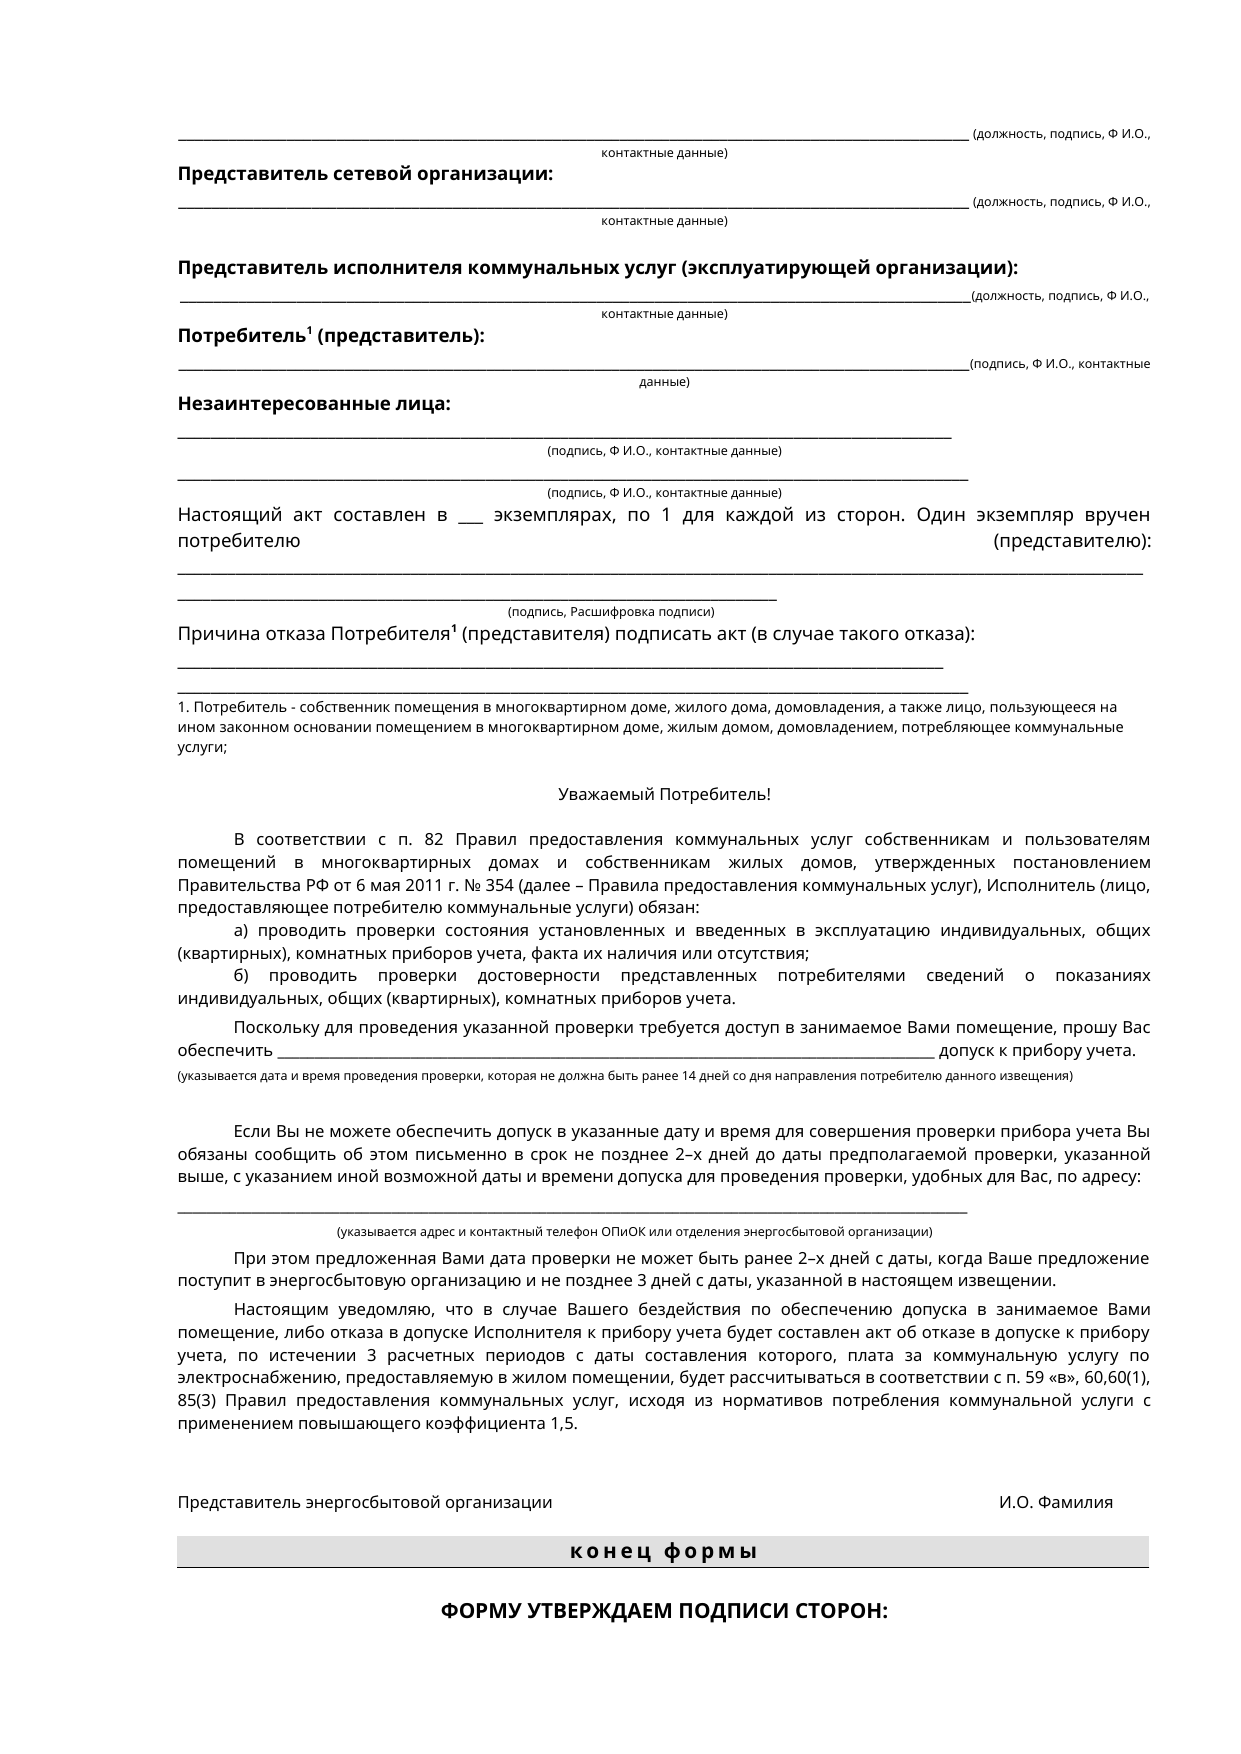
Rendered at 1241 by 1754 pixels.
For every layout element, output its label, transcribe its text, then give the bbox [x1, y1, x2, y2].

text _____________________________________________________________________________________________ [177, 416, 1152, 442]
text Потребитель1 (представитель): [177, 322, 1152, 348]
text Представитель энергосбытовой организации И.О. Фамилия [177, 1491, 1152, 1514]
text _______________________________________________________________________________________________ (должность, подпись, Ф И.О., контактные данные) [177, 186, 1152, 229]
text (подпись, Расшифровка подписи) [177, 603, 1152, 621]
text _______________________________________________________________________________________________ [177, 672, 1152, 697]
text б) проводить проверки достоверности представленных потребителями сведений о показаниях индивидуальных, общих (квартирных), комнатных приборов учета. [177, 964, 1152, 1009]
text _______________________________________________________________________________________________ [177, 459, 1152, 484]
text конец формы [177, 1536, 1149, 1567]
text При этом предложенная Вами дата проверки не может быть ранее 2–х дней с даты, когда Ваше предложение поступит в энергосбытовую организацию и не позднее 3 дней с даты, указанной в настоящем извещении. [177, 1246, 1152, 1292]
text В соответствии с п. 82 Правил предоставления коммунальных услуг собственникам и пользователям помещений в многоквартирных домах и собственникам жилых домов, утвержденных постановлением Правительства РФ от 6 мая 2011 г. № 354 (далее – Правила предоставления коммунальных услуг), Исполнитель (лицо, предоставляющее потребителю коммунальные услуги) обязан: [177, 828, 1152, 918]
text Настоящий акт составлен в ___ экземплярах, по 1 для каждой из сторон. Один экземпляр вручен потребителю (представителю): ____________________________________________________________________________________________________________________________________________________________________________________________ [177, 501, 1152, 603]
text _______________________________________________________________________________________________(должность, подпись, Ф И.О., контактные данные) [177, 280, 1152, 322]
text ___________________________________________________________________________________________________________ [177, 1194, 1152, 1217]
text _______________________________________________________________________________________________(подпись, Ф И.О., контактные данные) [177, 348, 1152, 391]
text Незаинтересованные лица: [177, 391, 1152, 416]
text (подпись, Ф И.О., контактные данные) [177, 484, 1152, 501]
text ФОРМУ УТВЕРЖДАЕМ ПОДПИСИ СТОРОН: [177, 1596, 1152, 1625]
text (указывается дата и время проведения проверки, которая не должна быть ранее 14 дней со дня направления потребителю данного извещения) [177, 1067, 1152, 1084]
text Уважаемый Потребитель! [177, 782, 1152, 805]
text (указывается адрес и контактный телефон ОПиОК или отделения энергосбытовой организации) [177, 1223, 1152, 1240]
text Представитель сетевой организации: [177, 161, 1152, 186]
text Поскольку для проведения указанной проверки требуется доступ в занимаемое Вами помещение, прошу Вас обеспечить _________________________________________________________________________________________ допуск к прибору учета. [177, 1016, 1152, 1061]
text Причина отказа Потребителя1 (представителя) подписать акт (в случае такого отказа): ____________________________________________________________________________________________ [177, 621, 1152, 672]
text (подпись, Ф И.О., контактные данные) [177, 442, 1152, 459]
text а) проводить проверки состояния установленных и введенных в эксплуатацию индивидуальных, общих (квартирных), комнатных приборов учета, факта их наличия или отсутствия; [177, 918, 1152, 964]
text Представитель исполнителя коммунальных услуг (эксплуатирующей организации): [177, 254, 1152, 280]
text Настоящим уведомляю, что в случае Вашего бездействия по обеспечению допуска в занимаемое Вами помещение, либо отказа в допуске Исполнителя к прибору учета будет составлен акт об отказе в допуске к прибору учета, по истечении 3 расчетных периодов с даты составления которого, плата за коммунальную услугу по электроснабжению, предоставляемую в жилом помещении, будет рассчитываться в соответствии с п. 59 «в», 60,60(1), 85(3) Правил предоставления коммунальных услуг, исходя из нормативов потребления коммунальной услуги с применением повышающего коэффициента 1,5. [177, 1298, 1152, 1434]
text Если Вы не можете обеспечить допуск в указанные дату и время для совершения проверки прибора учета Вы обязаны сообщить об этом письменно в срок не позднее 2–х дней до даты предполагаемой проверки, указанной выше, с указанием иной возможной даты и времени допуска для проведения проверки, удобных для Вас, по адресу: [177, 1119, 1152, 1188]
text _______________________________________________________________________________________________ (должность, подпись, Ф И.О., контактные данные) [177, 118, 1152, 161]
text 1. Потребитель - собственник помещения в многоквартирном доме, жилого дома, домовладения, а также лицо, пользующееся на ином законном основании помещением в многоквартирном доме, жилым домом, домовладением, потребляющее коммунальные услуги; [177, 697, 1152, 757]
